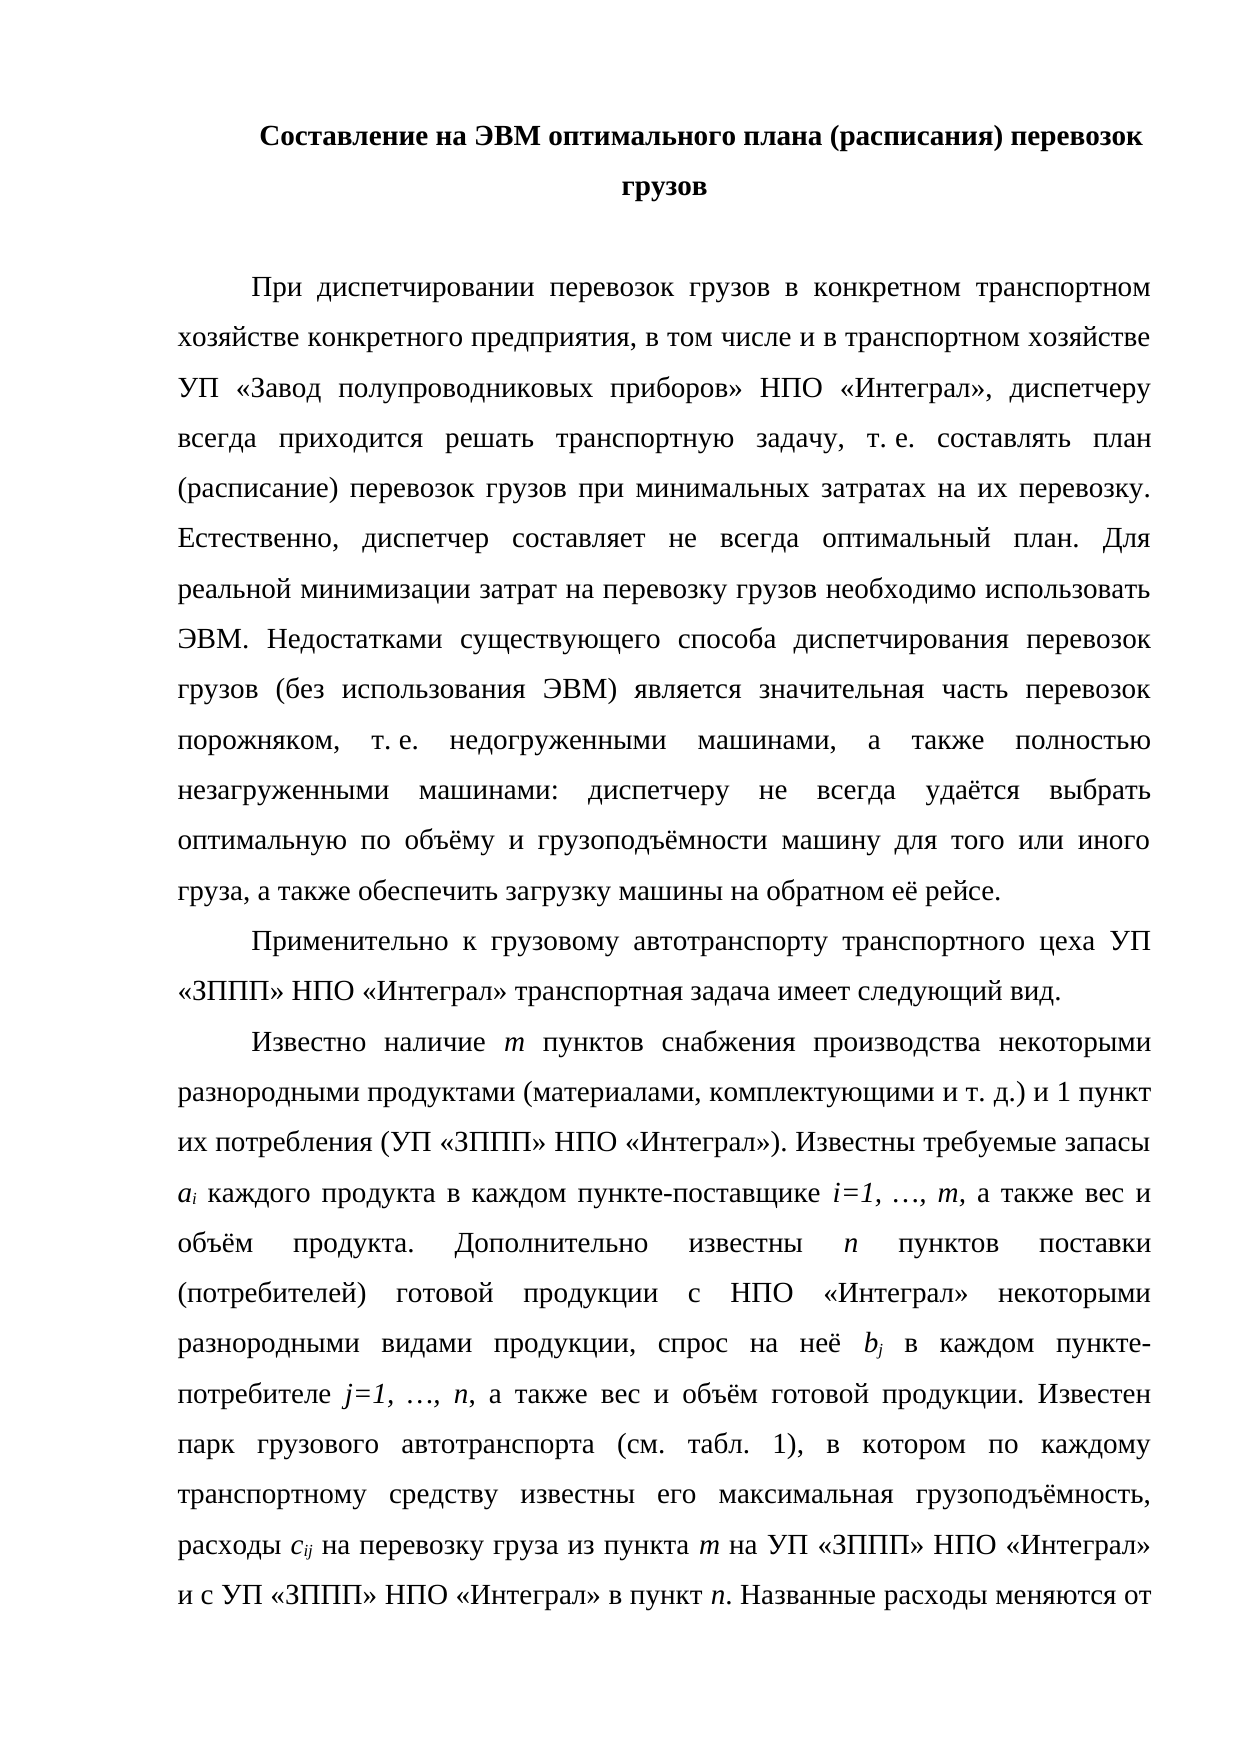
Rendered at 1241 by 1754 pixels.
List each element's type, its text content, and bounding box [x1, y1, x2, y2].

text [177, 1024, 1152, 1611]
text Применительно к грузовому автотранспорту транспортного цеха УП «ЗППП» НПО «Интеграл» транспортная задача имеет следующий вид. [177, 923, 1152, 1007]
text При диспетчировании перевозок грузов в конкретном транспортном хозяйстве конкретного предприятия, в том числе и в транспортном хозяйстве УП «Завод полупроводниковых приборов» НПО «Интеграл», диспетчеру всегда приходится решать транспортную задачу, т. е. составлять план (расписание) перевозок грузов при минимальных затратах на их перевозку. Естественно, диспетчер составляет не всегда оптимальный план. Для реальной минимизации затрат на перевозку грузов необходимо использовать ЭВМ. Недостатками существующего способа диспетчирования перевозок грузов (без использования ЭВМ) является значительная часть перевозок порожняком, т. е. недогруженными машинами, а также полностью незагруженными машинами: диспетчеру не всегда удаётся выбрать оптимальную по объёму и грузоподъёмности машину для того или иного груза, а также обеспечить загрузку машины на обратном её рейсе. [177, 269, 1152, 906]
text Составление на ЭВМ оптимального плана (расписания) перевозок грузов [177, 118, 1152, 202]
